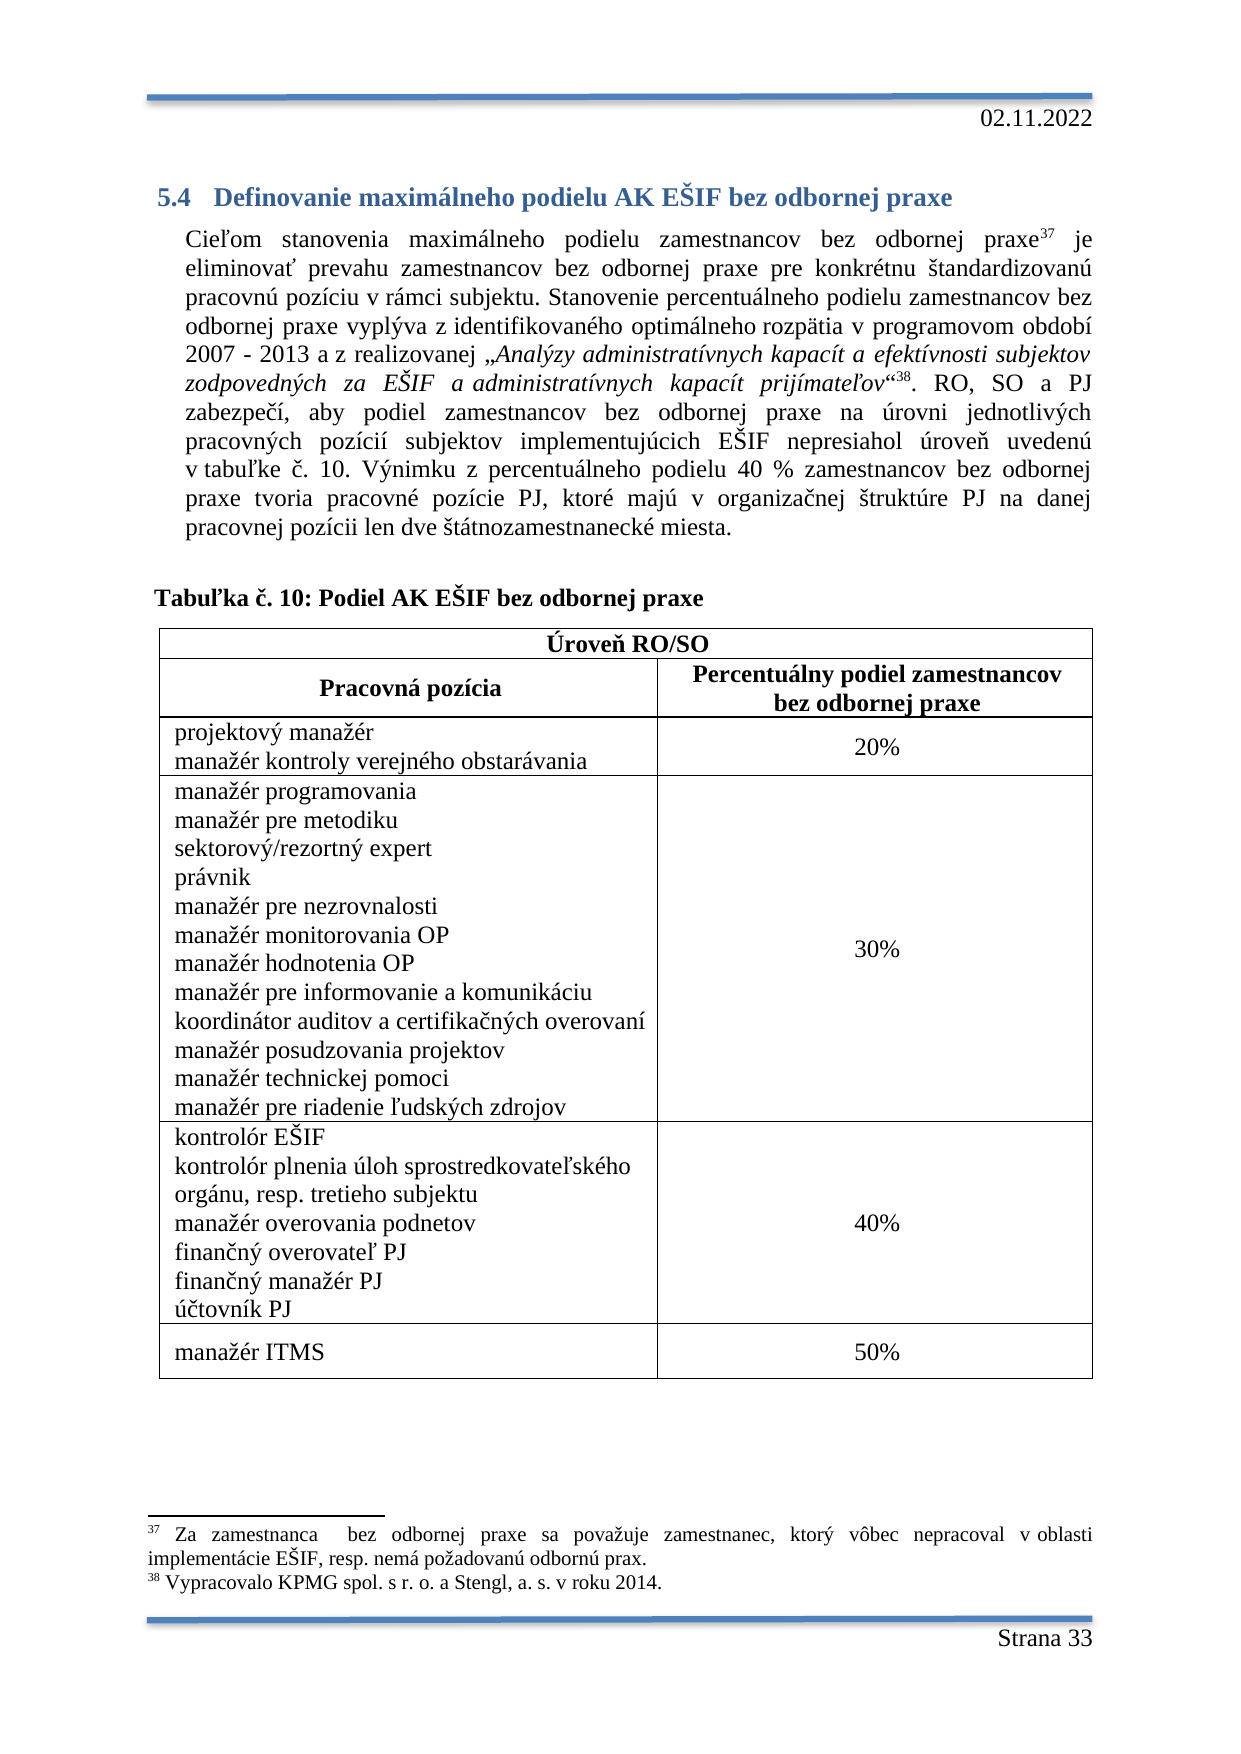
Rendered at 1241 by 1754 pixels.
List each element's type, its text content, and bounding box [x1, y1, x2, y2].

table_cell 30% [658, 776, 1092, 1121]
text Tabuľka č. 10: Podiel AK EŠIF bez odbornej praxe [148, 583, 1092, 611]
table_cell 40% [658, 1122, 1092, 1323]
table_cell manažér ITMS [160, 1324, 657, 1378]
table_cell projektový manažér manažér kontroly verejného obstarávania [160, 718, 657, 775]
table_cell Percentuálny podiel zamestnancov bez odbornej praxe [658, 659, 1092, 716]
table_cell Pracovná pozícia [160, 659, 657, 716]
text Cieľom stanovenia maximálneho podielu zamestnancov bez odbornej praxe je eliminovať prevahu zamestnancov bez odbornej praxe pre konkrétnu štandardizovanú pracovnú pozíciu v rámci subjektu. Stanovenie percentuálneho podielu zamestnancov bez odbornej praxe vyplýva z identifikovaného optimálneho rozpätia v programovom období 2007 - 2013 a z realizovanej „Analýzy administratívnych kapacít a efektívnosti subjektov zodpovedných za EŠIF a administratívnych kapacít prijímateľov“. RO, SO a PJ zabezpečí, aby podiel zamestnancov bez odbornej praxe na úrovni jednotlivých pracovných pozícií subjektov implementujúcich EŠIF nepresiahol úroveň uvedenú v tabuľke č. 10. Výnimku z percentuálneho podielu 40 % zamestnancov bez odbornej praxe tvoria pracovné pozície PJ, ktoré majú v organizačnej štruktúre PJ na danej pracovnej pozícii len dve štátnozamestnanecké miesta. [185, 224, 1092, 541]
table_cell kontrolór EŠIF kontrolór plnenia úloh sprostredkovateľského orgánu, resp. tretieho subjektu manažér overovania podnetov finančný overovateľ PJ finančný manažér PJ účtovník PJ [160, 1122, 657, 1323]
table_cell 20% [658, 718, 1092, 775]
table_cell manažér programovania manažér pre metodiku sektorový/rezortný expert právnik manažér pre nezrovnalosti manažér monitorovania OP manažér hodnotenia OP manažér pre informovanie a komunikáciu koordinátor auditov a certifikačných overovaní manažér posudzovania projektov manažér technickej pomoci manažér pre riadenie ľudských zdrojov [160, 776, 657, 1121]
text Definovanie maximálneho podielu AK EŠIF bez odbornej praxe [157, 181, 1092, 212]
table_cell 50% [658, 1324, 1092, 1378]
table_header Úroveň RO/SO [160, 629, 1092, 658]
